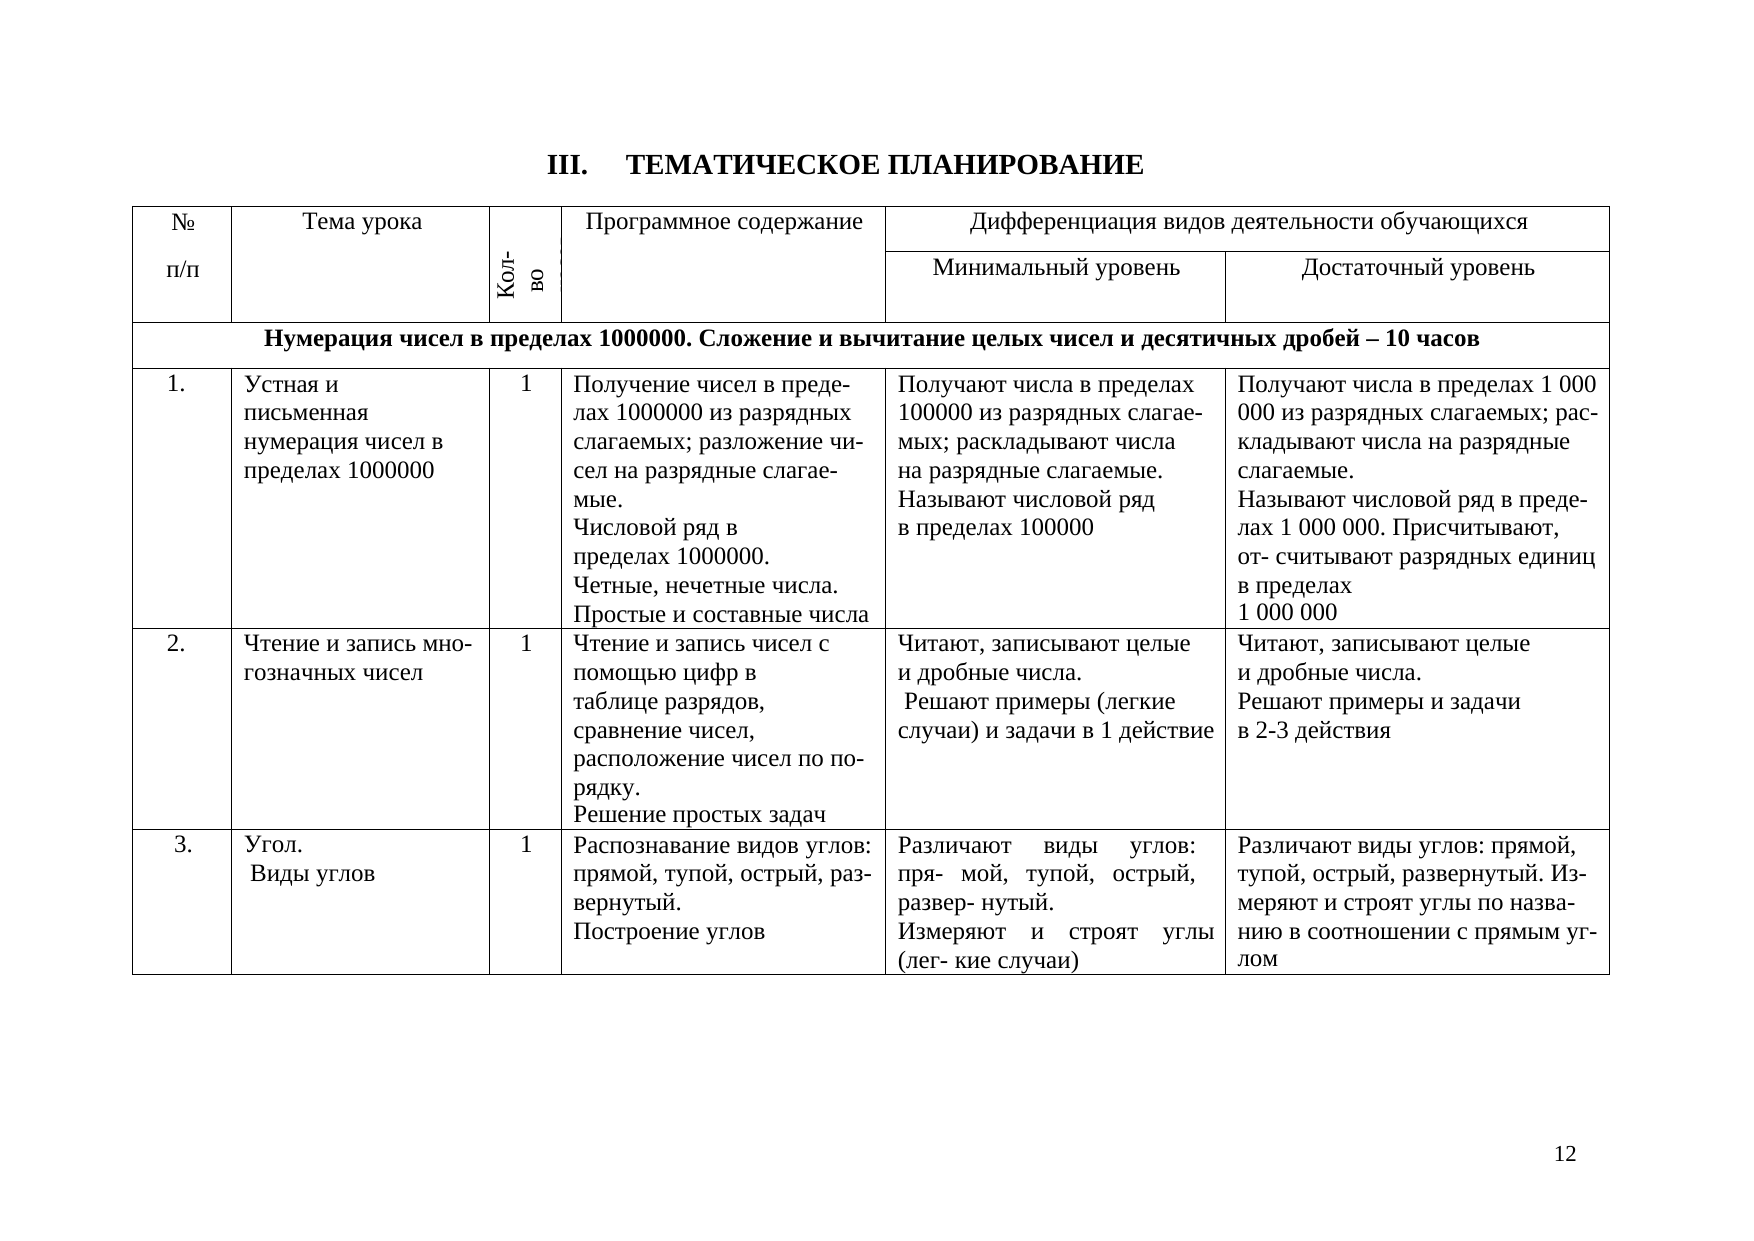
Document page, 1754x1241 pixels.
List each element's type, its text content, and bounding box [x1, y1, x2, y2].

table_cell Угол. Виды углов [232, 830, 489, 973]
table_cell Получают числа в пределах 100000 из разрядных слагае- мых; раскладывают числа на разрядные слагаемые. Называют числовой ряд в пределах 100000 [886, 369, 1225, 627]
table_cell Распознавание видов углов: прямой, тупой, острый, раз- вернутый. Построение углов [562, 830, 885, 973]
table_cell 1 [490, 369, 561, 627]
table_cell Читают, записывают целые и дробные числа. Решают примеры (легкие случаи) и задачи в 1 действие [886, 629, 1225, 829]
table_header № п/п [133, 207, 231, 322]
table_cell 3. [133, 830, 231, 973]
table_header Кол-во часов [490, 207, 561, 322]
subtitle ТЕМАТИЧЕСКОЕ ПЛАНИРОВАНИЕ [547, 147, 1623, 181]
table_cell Устная и письменная нумерация чисел в пределах 1000000 [232, 369, 489, 627]
table_cell Минимальный уровень [886, 252, 1225, 322]
table_cell Различают виды углов: прямой, тупой, острый, развернутый. Из- меряют и строят углы по назва- нию в соотношении с прямым уг- лом [1226, 830, 1609, 973]
table_cell 1 [490, 629, 561, 829]
table_cell Получение чисел в преде- лах 1000000 из разрядных слагаемых; разложение чи- сел на разрядные слагае- мые. Числовой ряд в пределах 1000000. Четные, нечетные числа. Простые и составные числа [562, 369, 885, 627]
table_header Тема урока [232, 207, 489, 322]
table_cell 1. [133, 369, 231, 627]
table_cell Различают виды углов: пря- мой, тупой, острый, развер- нутый. Измеряют и строят углы (лег- кие случаи) [886, 830, 1225, 973]
table_cell Читают, записывают целые и дробные числа. Решают примеры и задачи в 2-3 действия [1226, 629, 1609, 829]
table_cell 1 [490, 830, 561, 973]
table_cell 2. [133, 629, 231, 829]
table_header Дифференциация видов деятельности обучающихся [886, 207, 1609, 251]
table_cell Нумерация чисел в пределах 1000000. Сложение и вычитание целых чисел и десятичных дробей – 10 часов [133, 323, 1609, 368]
table_header Программное содержание [562, 207, 885, 322]
table_cell Достаточный уровень [1226, 252, 1609, 322]
table_cell Чтение и запись мно- гозначных чисел [232, 629, 489, 829]
table_cell Получают числа в пределах 1 000 000 из разрядных слагаемых; рас- кладывают числа на разрядные слагаемые. Называют числовой ряд в преде- лах 1 000 000. Присчитывают, от- считывают разрядных единиц в пределах 1 000 000 [1226, 369, 1609, 627]
table_cell Чтение и запись чисел с помощью цифр в таблице разрядов, сравнение чисел, расположение чисел по по- рядку. Решение простых задач [562, 629, 885, 829]
